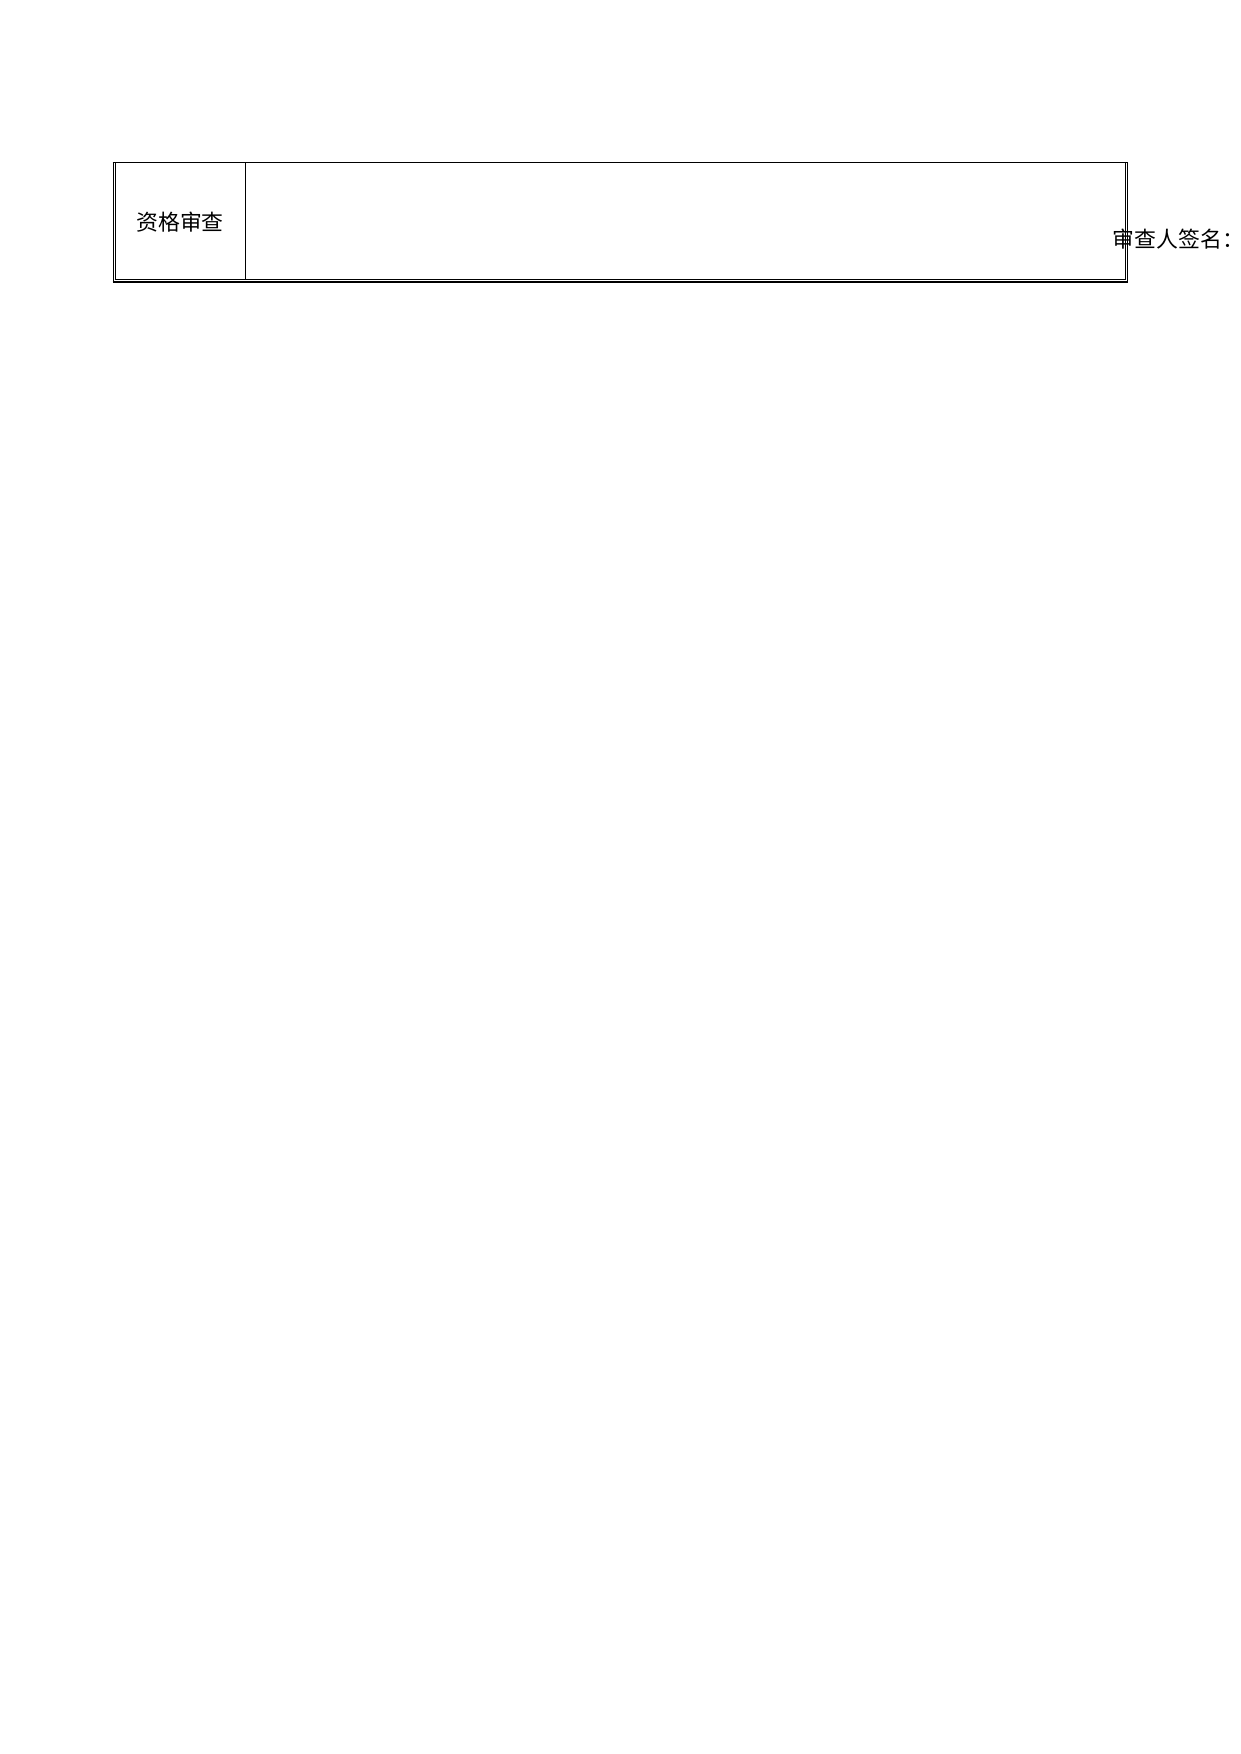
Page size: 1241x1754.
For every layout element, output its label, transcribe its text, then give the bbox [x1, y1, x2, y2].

table_cell 资格审查 [116, 163, 245, 279]
table_cell 审查人签名： 年 月 日 [246, 163, 1125, 279]
